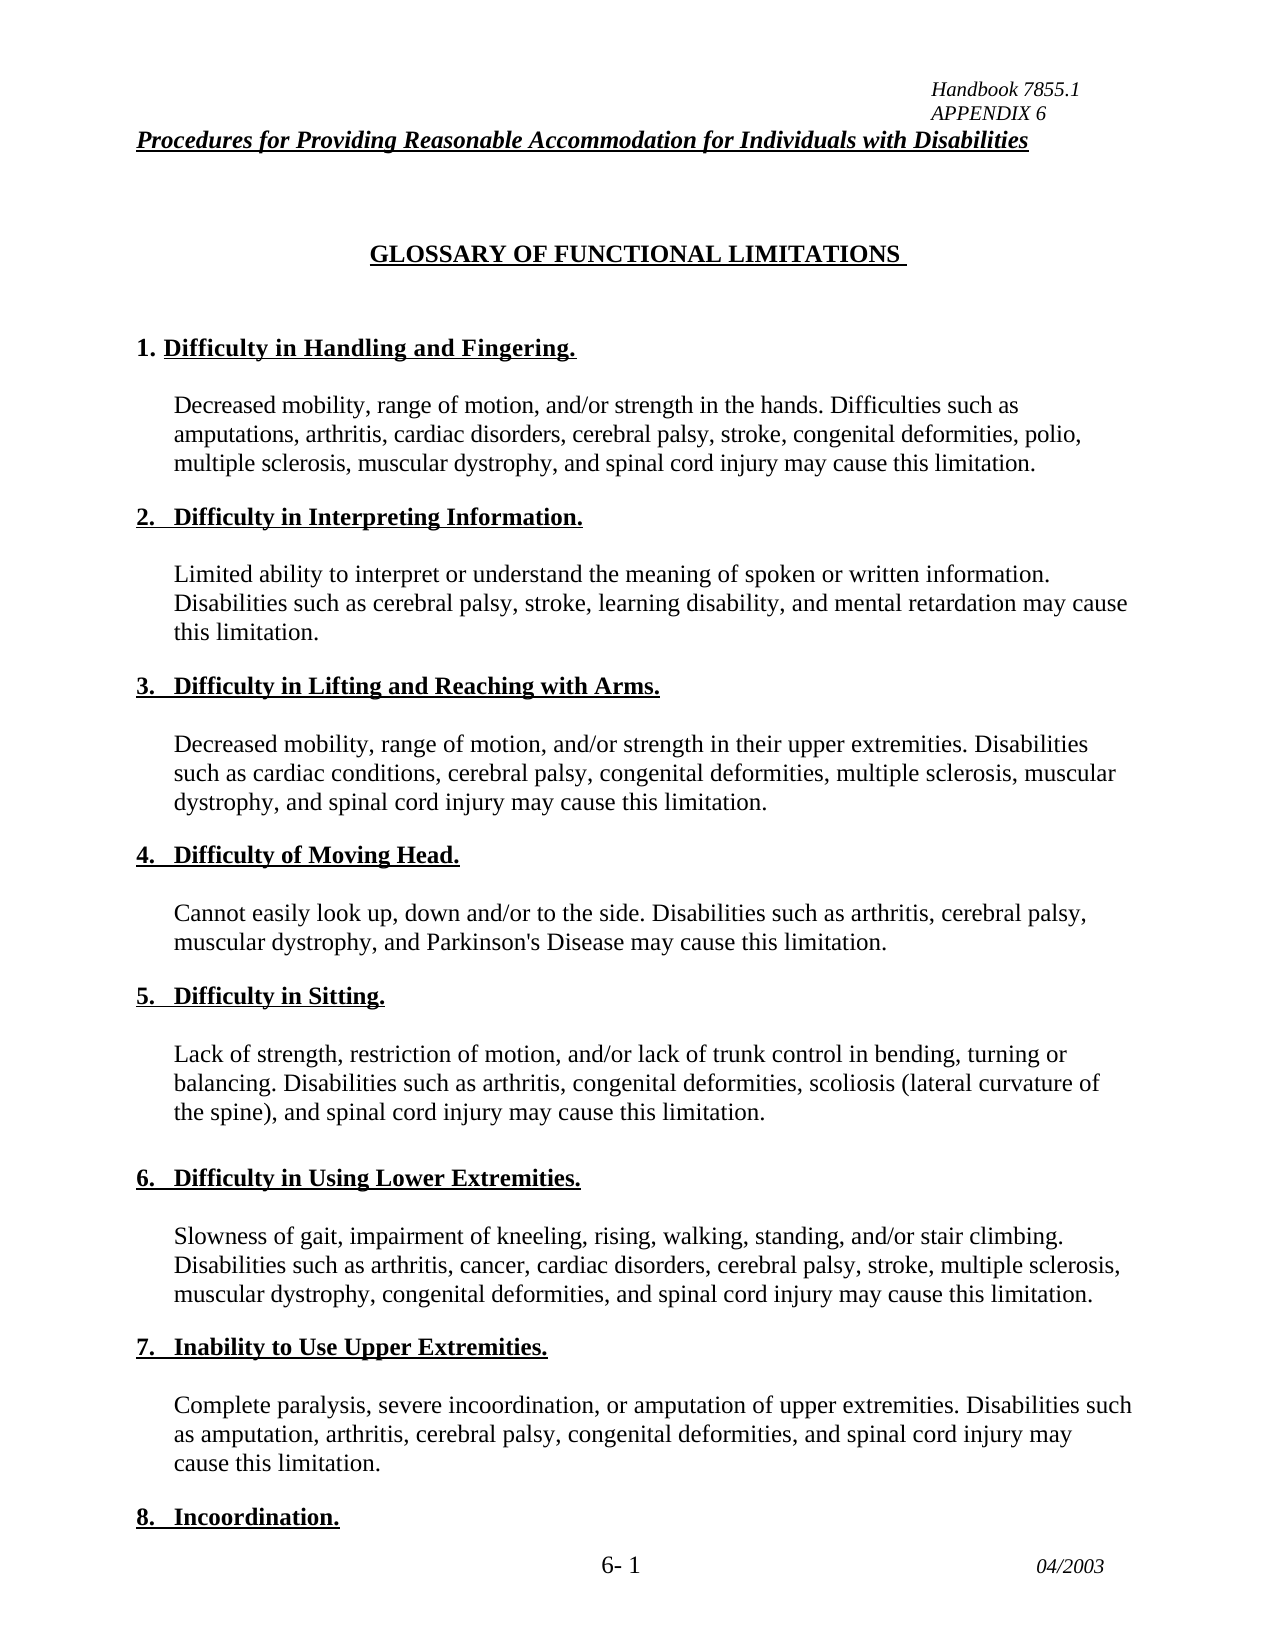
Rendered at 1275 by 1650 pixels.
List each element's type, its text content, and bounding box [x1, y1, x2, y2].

text 1. Difficulty in Handling and Fingering. [136, 333, 1134, 362]
list Inability to Use Upper Extremities. [136, 1333, 1134, 1361]
list Difficulty in Lifting and Reaching with Arms. [136, 672, 1134, 701]
text Limited ability to interpret or understand the meaning of spoken or written information. Disabilities such as cerebral palsy, stroke, learning disability, and mental retardation may cause this limitation. [173, 559, 1134, 646]
list Difficulty in Interpreting Information. [136, 503, 1134, 531]
list Incoordination. [136, 1502, 1134, 1531]
text Cannot easily look up, down and/or to the side. Disabilities such as arthritis, cerebral palsy, muscular dystrophy, and Parkinson's Disease may cause this limitation. [173, 898, 1089, 956]
list Difficulty in Using Lower Extremities. [136, 1164, 1134, 1192]
text Procedures for Providing Reasonable Accommodation for Individuals with Disabilities GLOSSARY OF FUNCTIONAL LIMITATIONS [136, 154, 1134, 274]
text 6- 1 04/2003 [601, 1552, 1134, 1579]
text Slowness of gait, impairment of kneeling, rising, walking, standing, and/or stair climbing. Disabilities such as arthritis, cancer, cardiac disorders, cerebral palsy, stroke, multiple sclerosis, muscular dystrophy, congenital deformities, and spinal cord injury may cause this limitation. [173, 1221, 1134, 1308]
text Decreased mobility, range of motion, and/or strength in their upper extremities. Disabilities such as cardiac conditions, cerebral palsy, congenital deformities, multiple sclerosis, muscular dystrophy, and spinal cord injury may cause this limitation. [173, 729, 1119, 816]
list Difficulty in Sitting. [136, 982, 1134, 1010]
text Handbook 7855.1 APPENDIX 6 [931, 76, 1134, 125]
list Difficulty of Moving Head. [136, 841, 1134, 869]
text Decreased mobility, range of motion, and/or strength in the hands. Difficulties such as amputations, arthritis, cardiac disorders, cerebral palsy, stroke, congenital deformities, polio, multiple sclerosis, muscular dystrophy, and spinal cord injury may cause this limitation. [173, 390, 1089, 477]
text Lack of strength, restriction of motion, and/or lack of trunk control in bending, turning or balancing. Disabilities such as arthritis, congenital deformities, scoliosis (lateral curvature of the spine), and spinal cord injury may cause this limitation. [173, 1039, 1104, 1126]
text Complete paralysis, severe incoordination, or amputation of upper extremities. Disabilities such as amputation, arthritis, cerebral palsy, congenital deformities, and spinal cord injury may cause this limitation. [173, 1390, 1134, 1477]
